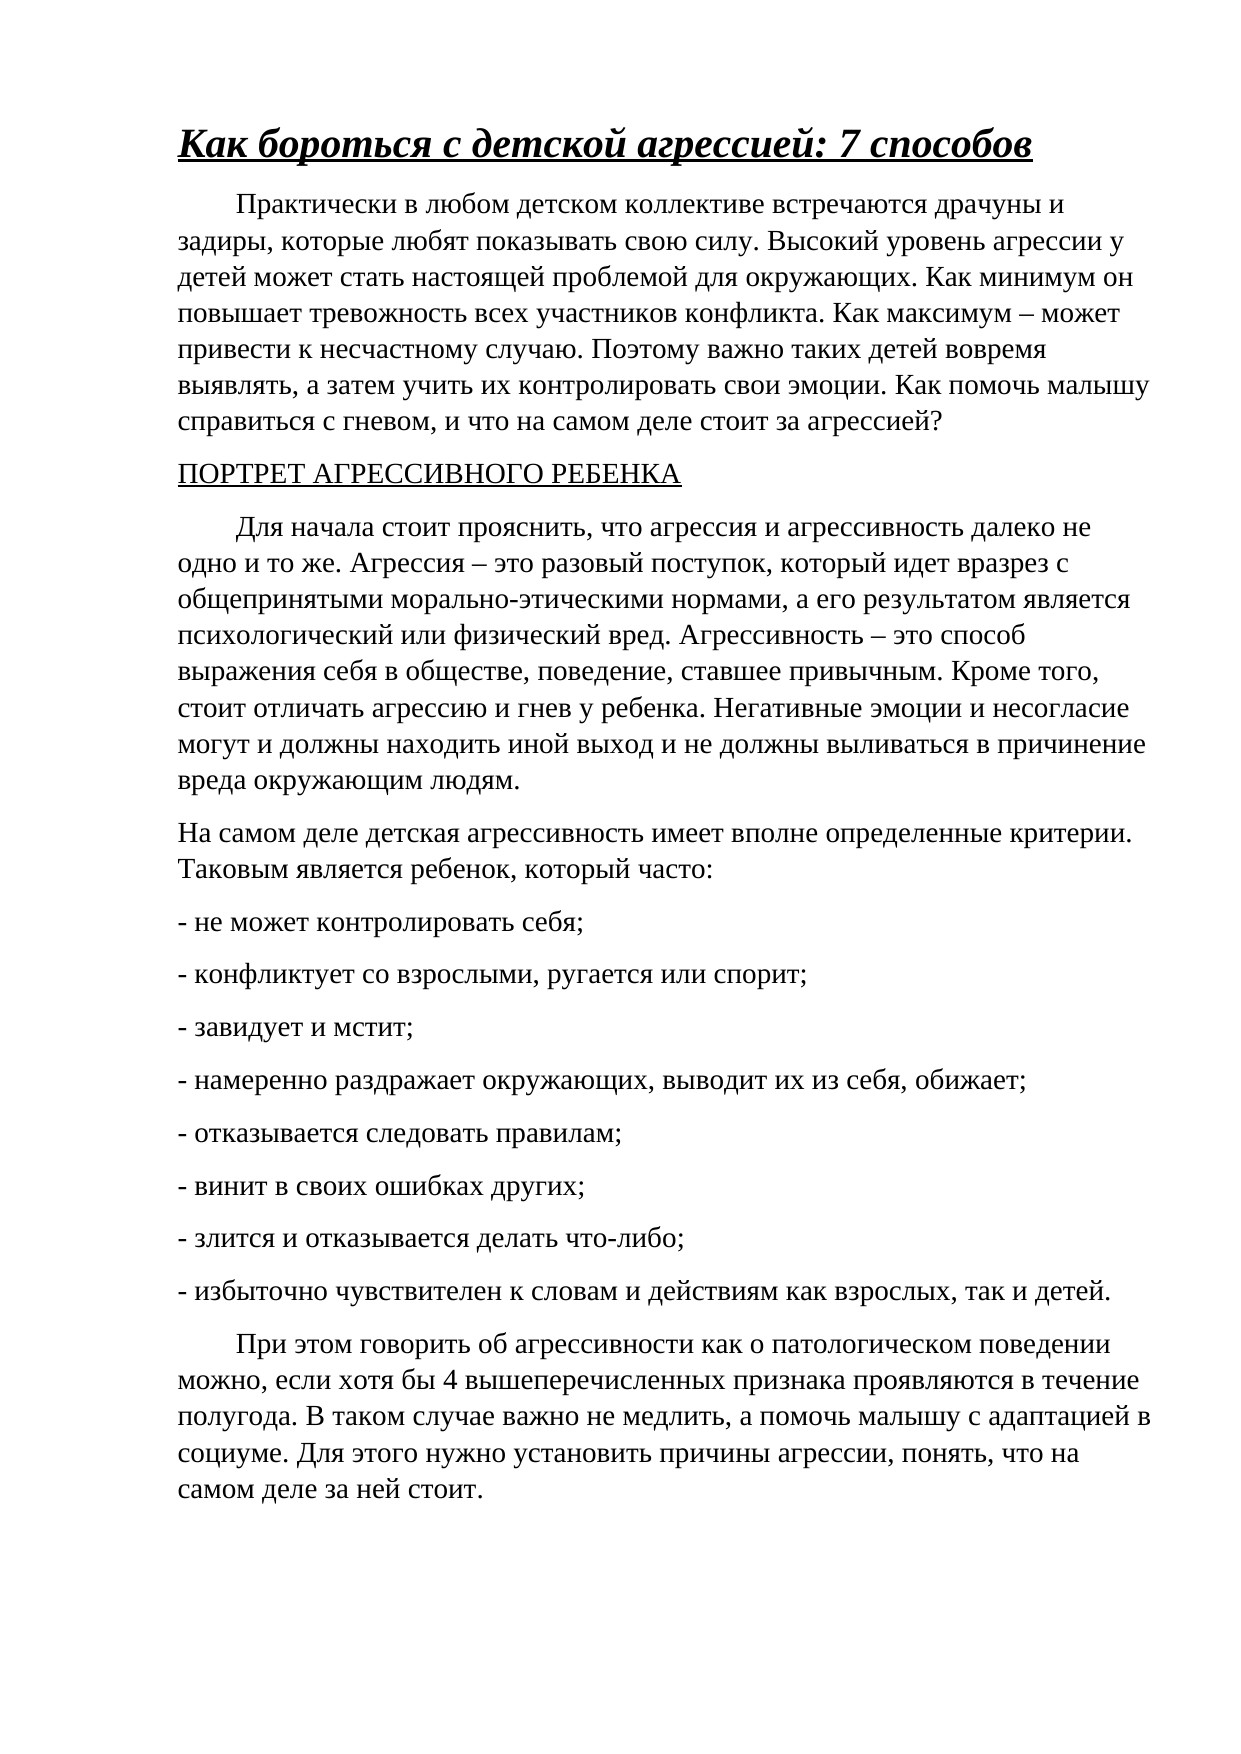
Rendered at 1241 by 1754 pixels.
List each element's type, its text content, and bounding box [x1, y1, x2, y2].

text - конфликтует со взрослыми, ругается или спорит; [177, 957, 1152, 990]
text - не может контролировать себя; [177, 904, 1152, 937]
text При этом говорить об агрессивности как о патологическом поведении можно, если хотя бы 4 вышеперечисленных признака проявляются в течение полугода. В таком случае важно не медлить, а помочь малышу с адаптацией в социуме. Для этого нужно установить причины агрессии, понять, что на самом деле за ней стоит. [177, 1326, 1152, 1504]
text - винит в своих ошибках других; [177, 1168, 1152, 1201]
text - отказывается следовать правилам; [177, 1115, 1152, 1148]
text - намеренно раздражает окружающих, выводит их из себя, обижает; [177, 1062, 1152, 1096]
text Как бороться с детской агрессией: 7 способов [177, 118, 1152, 166]
text Для начала стоит прояснить, что агрессия и агрессивность далеко не одно и то же. Агрессия – это разовый поступок, который идет вразрез с общепринятыми морально-этическими нормами, а его результатом является психологический или физический вред. Агрессивность – это способ выражения себя в обществе, поведение, ставшее привычным. Кроме того, стоит отличать агрессию и гнев у ребенка. Негативные эмоции и несогласие могут и должны находить иной выход и не должны выливаться в причинение вреда окружающим людям. [177, 509, 1152, 796]
text ПОРТРЕТ АГРЕССИВНОГО РЕБЕНКА [177, 456, 1152, 490]
text - избыточно чувствителен к словам и действиям как взрослых, так и детей. [177, 1273, 1152, 1307]
text Практически в любом детском коллективе встречаются драчуны и задиры, которые любят показывать свою силу. Высокий уровень агрессии у детей может стать настоящей проблемой для окружающих. Как минимум он повышает тревожность всех участников конфликта. Как максимум – может привести к несчастному случаю. Поэтому важно таких детей вовремя выявлять, а затем учить их контролировать свои эмоции. Как помочь малышу справиться с гневом, и что на самом деле стоит за агрессией? [177, 186, 1152, 437]
text - злится и отказывается делать что-либо; [177, 1221, 1152, 1254]
text На самом деле детская агрессивность имеет вполне определенные критерии. Таковым является ребенок, который часто: [177, 815, 1152, 884]
text - завидует и мстит; [177, 1009, 1152, 1043]
